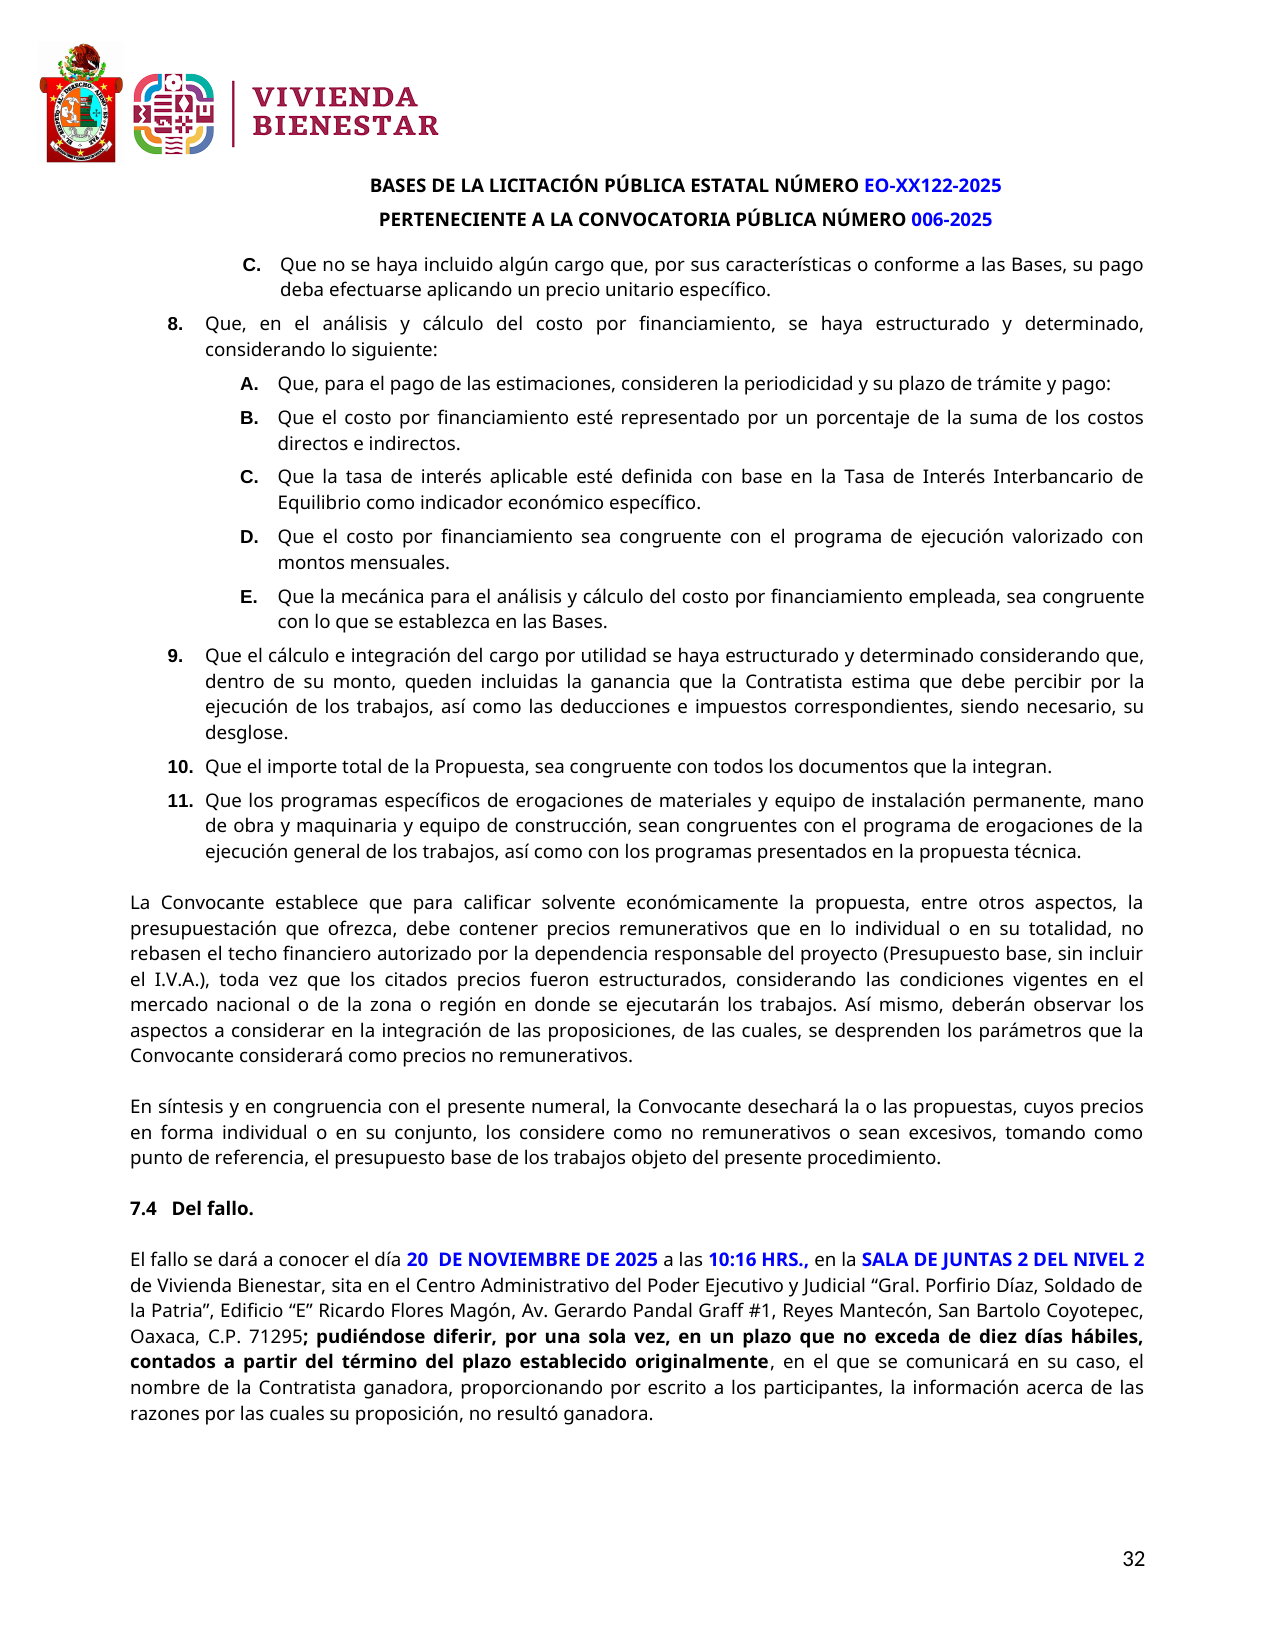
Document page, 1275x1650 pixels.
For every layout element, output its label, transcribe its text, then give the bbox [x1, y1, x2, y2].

list Que, en el análisis y cálculo del costo por financiamiento, se haya estructurado y determinado, considerando lo siguiente: [167, 311, 1145, 362]
list Que no se haya incluido algún cargo que, por sus características o conforme a las Bases, su pago deba efectuarse aplicando un precio unitario específico. [242, 251, 1145, 302]
list Que los programas específicos de erogaciones de materiales y equipo de instalación permanente, mano de obra y maquinaria y equipo de construcción, sean congruentes con el programa de erogaciones de la ejecución general de los trabajos, así como con los programas presentados en la propuesta técnica. [167, 787, 1145, 864]
text En síntesis y en congruencia con el presente numeral, la Convocante desechará la o las propuestas, cuyos precios en forma individual o en su conjunto, los considere como no remunerativos o sean excesivos, tomando como punto de referencia, el presupuesto base de los trabajos objeto del presente procedimiento. [130, 1093, 1145, 1170]
list Que el costo por financiamiento esté representado por un porcentaje de la suma de los costos directos e indirectos. [240, 404, 1145, 455]
text El fallo se dará a conocer el día 20 DE NOVIEMBRE DE 2025 a las 10:16 HRS., en la SALA DE JUNTAS 2 DEL NIVEL 2 de Vivienda Bienestar, sita en el Centro Administrativo del Poder Ejecutivo y Judicial “Gral. Porfirio Díaz, Soldado de la Patria”, Edificio “E” Ricardo Flores Magón, Av. Gerardo Pandal Graff #1, Reyes Mantecón, San Bartolo Coyotepec, Oaxaca, C.P. 71295; pudiéndose diferir, por una sola vez, en un plazo que no exceda de diez días hábiles, contados a partir del término del plazo establecido originalmente, en el que se comunicará en su caso, el nombre de la Contratista ganadora, proporcionando por escrito a los participantes, la información acerca de las razones por las cuales su proposición, no resultó ganadora. [130, 1247, 1145, 1425]
list Que, para el pago de las estimaciones, consideren la periodicidad y su plazo de trámite y pago: [240, 370, 1145, 396]
list Que el costo por financiamiento sea congruente con el programa de ejecución valorizado con montos mensuales. [240, 523, 1145, 574]
list Que el cálculo e integración del cargo por utilidad se haya estructurado y determinado considerando que, dentro de su monto, queden incluidas la ganancia que la Contratista estima que debe percibir por la ejecución de los trabajos, así como las deducciones e impuestos correspondientes, siendo necesario, su desglose. [167, 643, 1145, 745]
list Que el importe total de la Propuesta, sea congruente con todos los documentos que la integran. [167, 753, 1145, 779]
text 7.4 Del fallo. [130, 1196, 1145, 1221]
list Que la mecánica para el análisis y cálculo del costo por financiamiento empleada, sea congruente con lo que se establezca en las Bases. [240, 583, 1145, 634]
picture [37, 42, 125, 165]
picture [129, 66, 455, 163]
text La Convocante establece que para calificar solvente económicamente la propuesta, entre otros aspectos, la presupuestación que ofrezca, debe contener precios remunerativos que en lo individual o en su totalidad, no rebasen el techo financiero autorizado por la dependencia responsable del proyecto (Presupuesto base, sin incluir el I.V.A.), toda vez que los citados precios fueron estructurados, considerando las condiciones vigentes en el mercado nacional o de la zona o región en donde se ejecutarán los trabajos. Así mismo, deberán observar los aspectos a considerar en la integración de las proposiciones, de las cuales, se desprenden los parámetros que la Convocante considerará como precios no remunerativos. [130, 889, 1145, 1068]
list Que la tasa de interés aplicable esté definida con base en la Tasa de Interés Interbancario de Equilibrio como indicador económico específico. [240, 464, 1145, 515]
